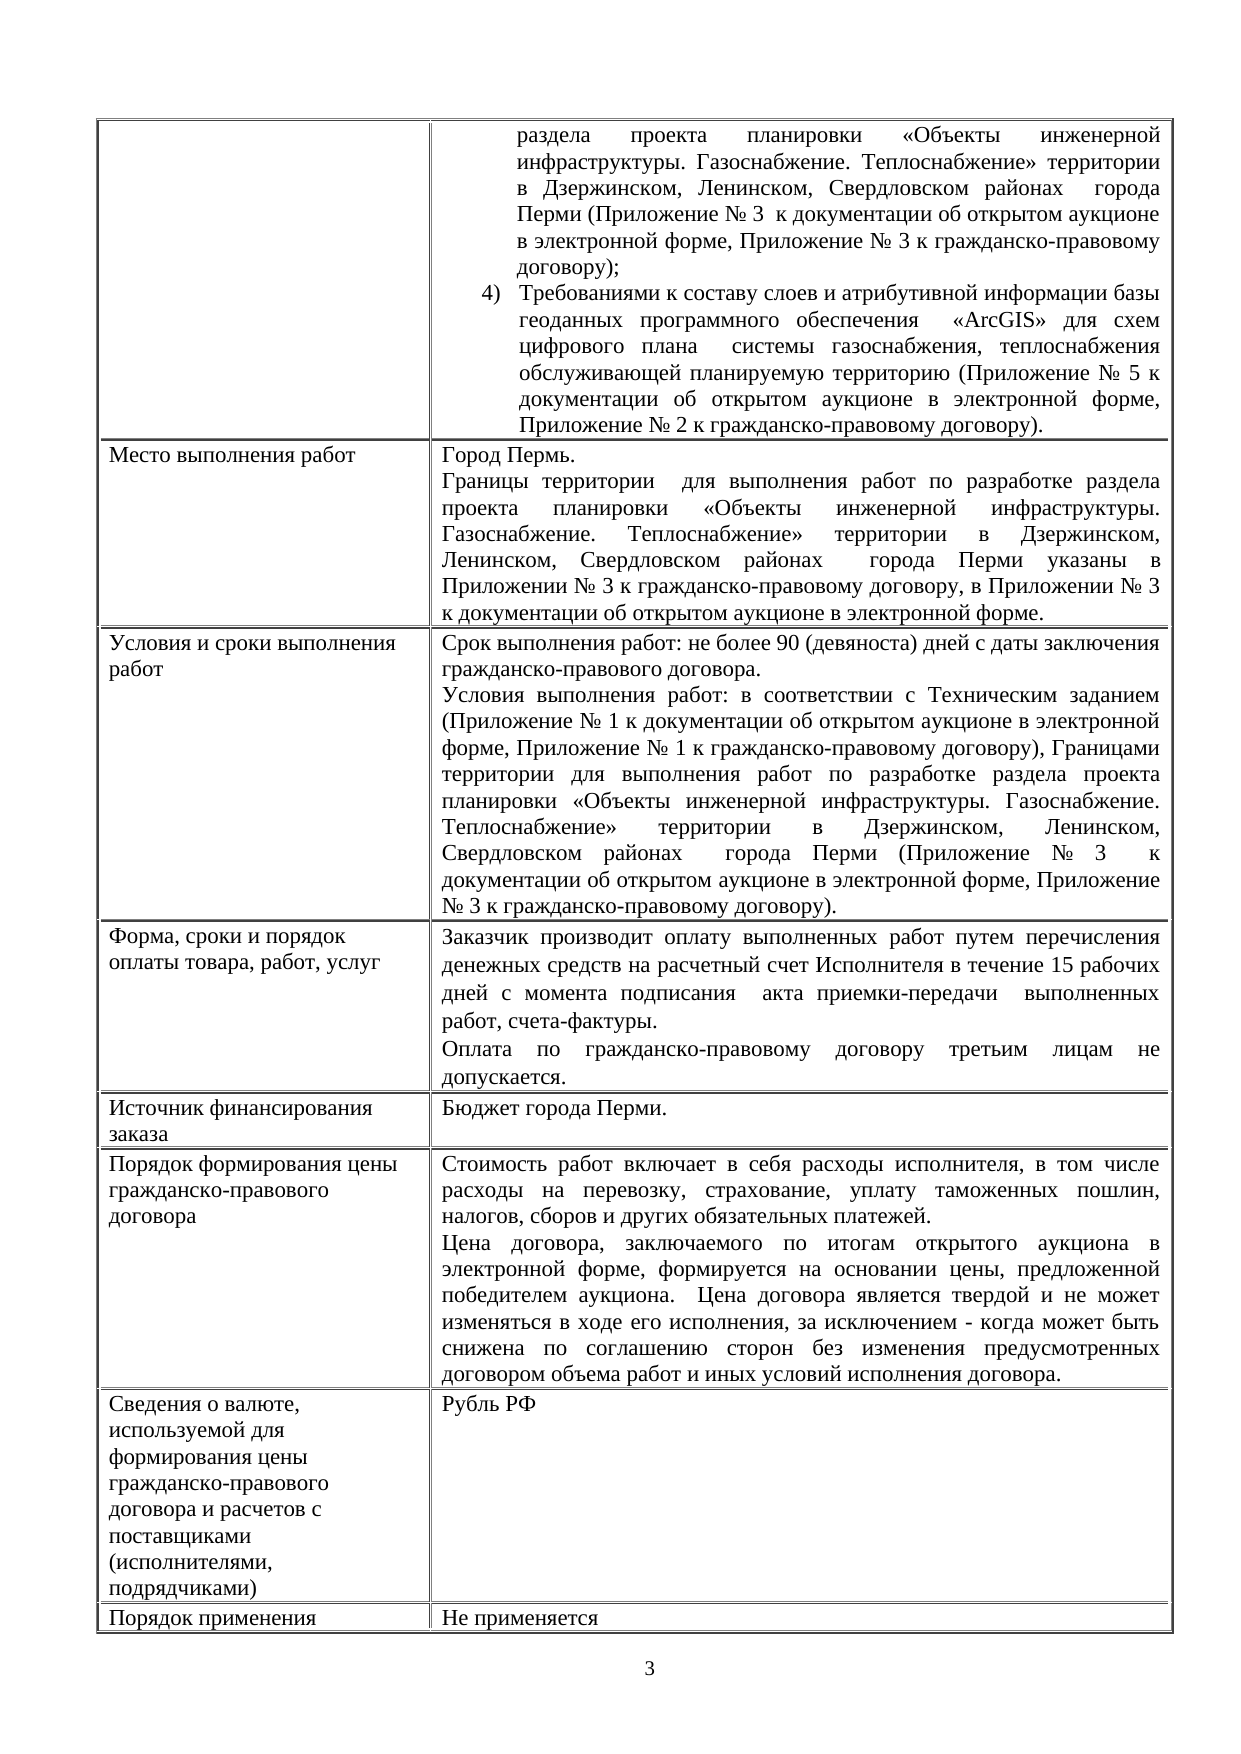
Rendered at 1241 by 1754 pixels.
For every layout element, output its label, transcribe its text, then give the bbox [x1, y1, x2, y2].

table_cell Не применяется [430, 1601, 1171, 1630]
table_cell Место выполнения работ [99, 438, 429, 625]
table_cell Источник финансирования заказа [97, 1090, 430, 1146]
table_cell Условия и сроки выполнения работ [97, 625, 430, 918]
table_cell Порядок формирования цены гражданско-правового договора [97, 1146, 430, 1387]
table_cell Рубль РФ [432, 1387, 1171, 1601]
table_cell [430, 119, 1171, 438]
table_cell Форма, сроки и порядок оплаты товара, работ, услуг [97, 919, 429, 1090]
table_cell Сведения о валюте, используемой для формирования цены гражданско-правового договора и расчетов с поставщиками (исполнителями, подрядчиками) [99, 1387, 429, 1601]
table_cell Срок выполнения работ: не более 90 (девяноста) дней с даты заключения гражданско-правового договора. Условия выполнения работ: в соответствии с Техническим заданием (Приложение № 1 к документации об открытом аукционе в электронной форме, Приложение № 1 к гражданско-правовому договору), Границами территории для выполнения работ по разработке раздела проекта планировки «Объекты инженерной инфраструктуры. Газоснабжение. Теплоснабжение» территории в Дзержинском, Ленинском, Свердловском районах города Перми (Приложение № 3 к документации об открытом аукционе в электронной форме, Приложение № 3 к гражданско-правовому договору). [430, 625, 1172, 918]
table_cell Город Пермь. Границы территории для выполнения работ по разработке раздела проекта планировки «Объекты инженерной инфраструктуры. Газоснабжение. Теплоснабжение» территории в Дзержинском, Ленинском, Свердловском районах города Перми указаны в Приложении № 3 к гражданско-правовому договору, в Приложении № 3 к документации об открытом аукционе в электронной форме. [432, 438, 1171, 625]
table_cell Стоимость работ включает в себя расходы исполнителя, в том числе расходы на перевозку, страхование, уплату таможенных пошлин, налогов, сборов и других обязательных платежей. Цена договора, заключаемого по итогам открытого аукциона в электронной форме, формируется на основании цены, предложенной победителем аукциона. Цена договора является твердой и не может изменяться в ходе его исполнения, за исключением - когда может быть снижена по соглашению сторон без изменения предусмотренных договором объема работ и иных условий исполнения договора. [430, 1146, 1172, 1387]
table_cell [99, 121, 430, 438]
table_cell Заказчик производит оплату выполненных работ путем перечисления денежных средств на расчетный счет Исполнителя в течение 15 рабочих дней с момента подписания акта приемки-передачи выполненных работ, счета-фактуры. Оплата по гражданско-правовому договору третьим лицам не допускается. [432, 919, 1172, 1090]
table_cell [99, 1601, 430, 1630]
table_cell Бюджет города Перми. [430, 1090, 1172, 1146]
